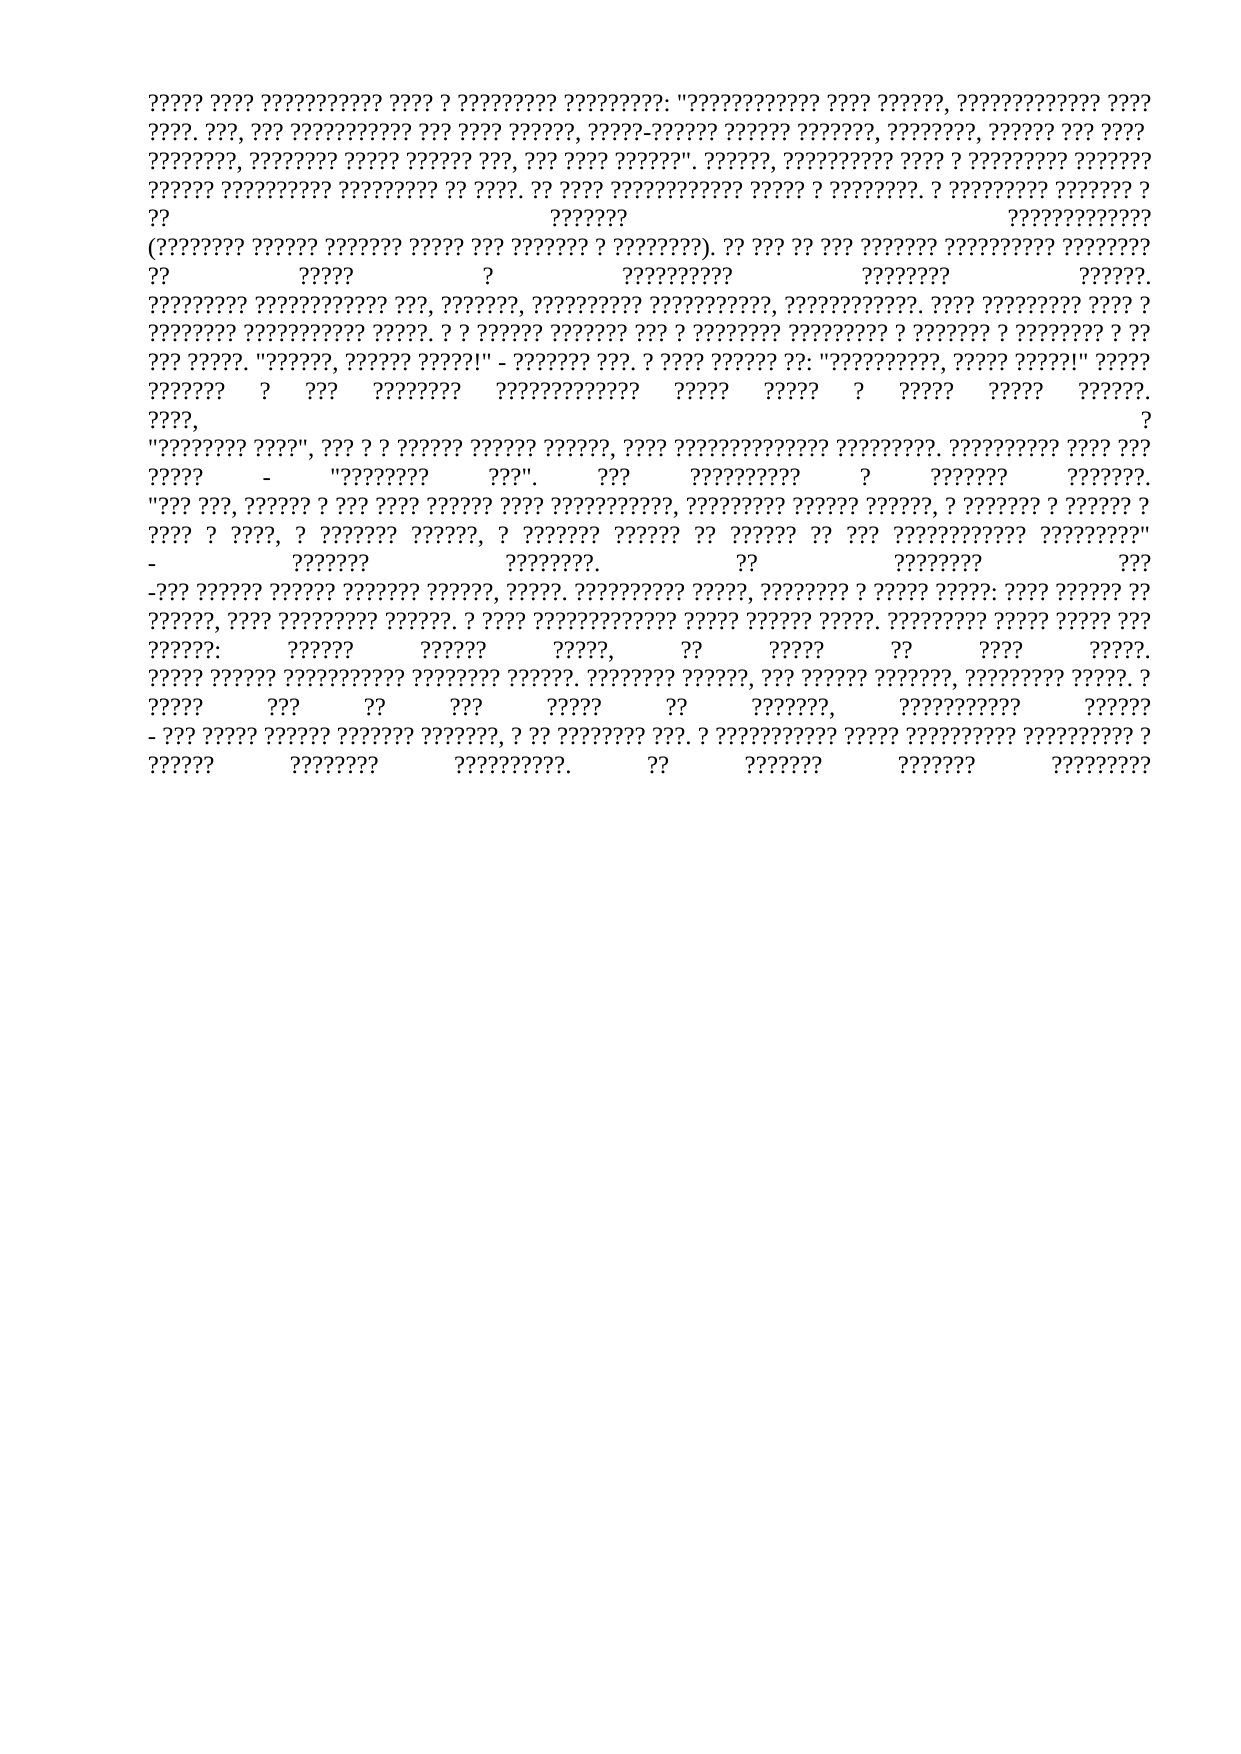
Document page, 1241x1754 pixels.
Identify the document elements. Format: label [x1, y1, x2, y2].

text [148, 88, 1152, 865]
